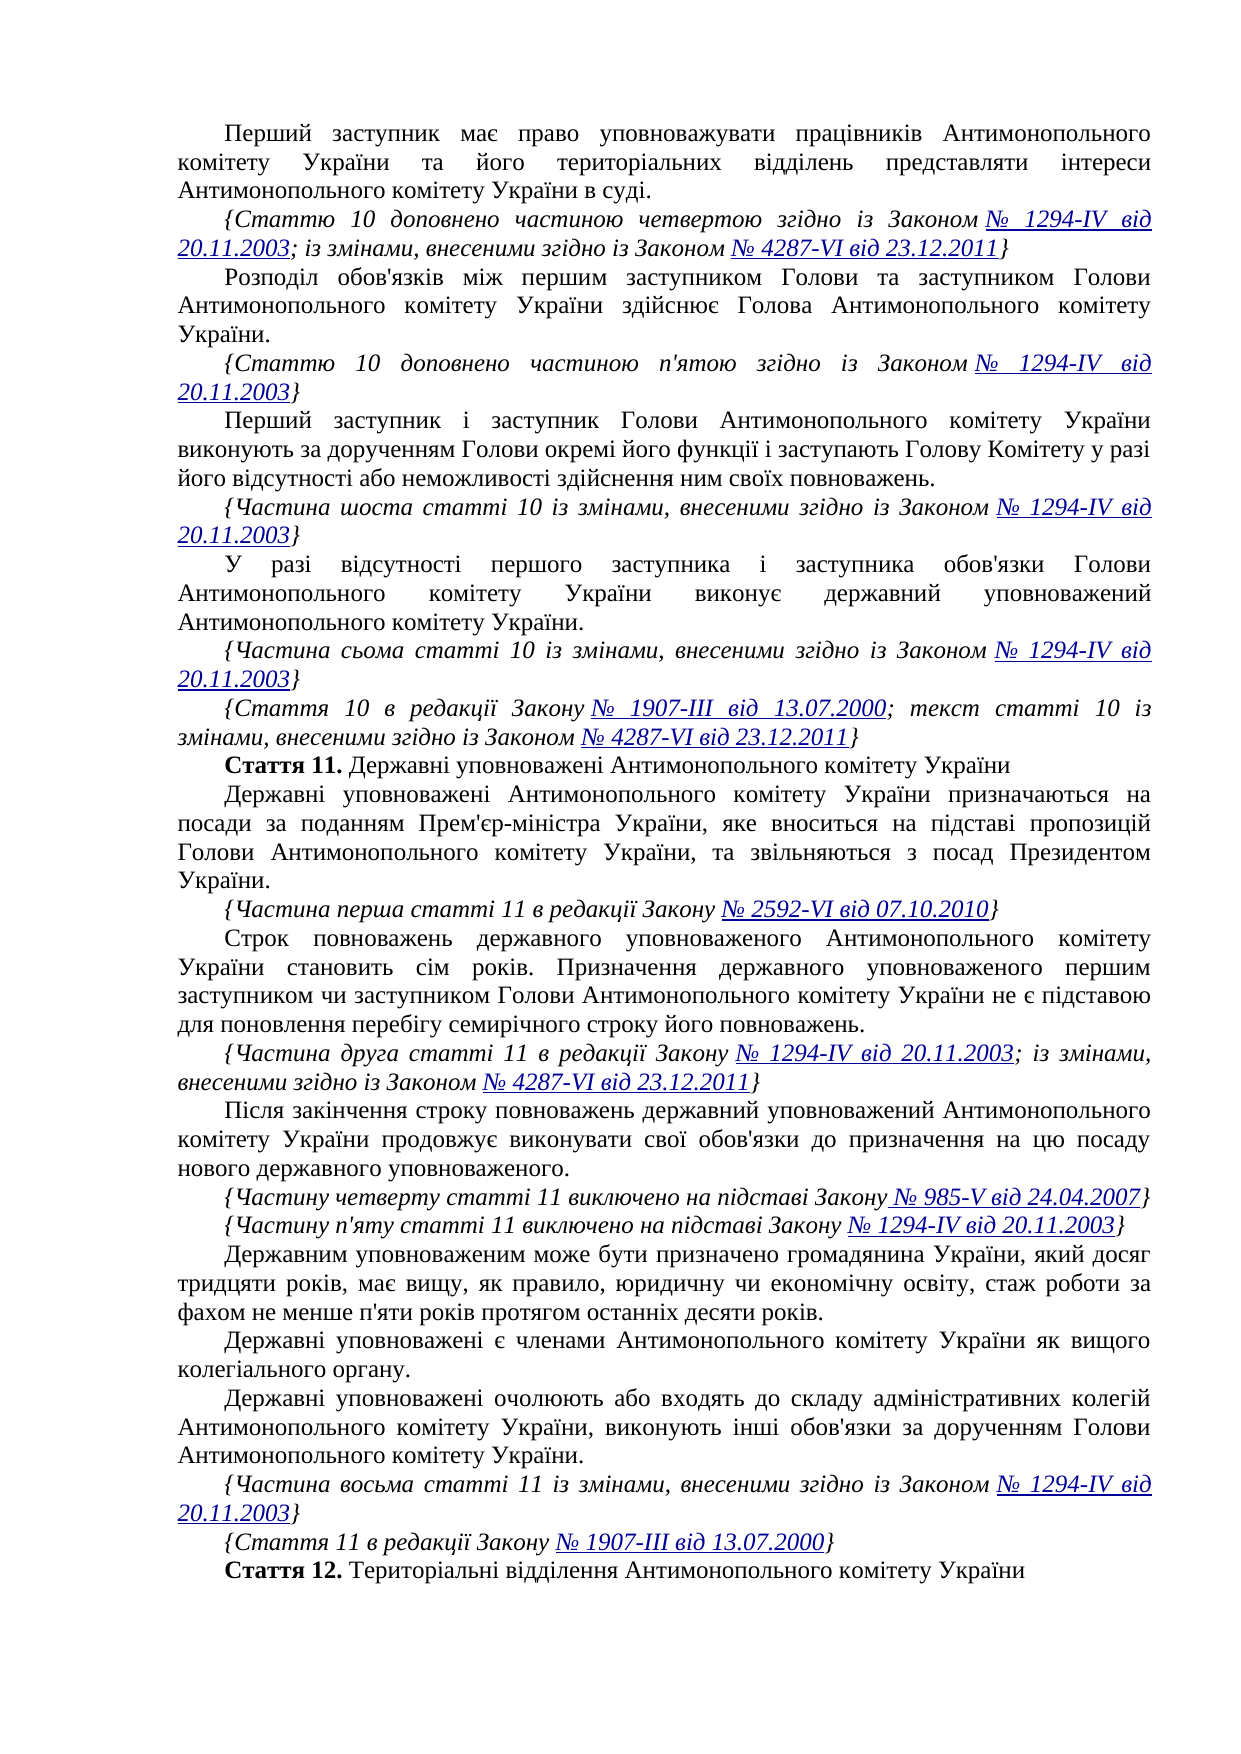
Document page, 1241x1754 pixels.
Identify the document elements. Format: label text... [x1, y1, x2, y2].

text {Стаття 10 в редакції Закону № 1907-III від 13.07.2000; текст статті 10 із змінами, внесеними згідно із Законом № 4287-VI від 23.12.2011} [177, 693, 1152, 751]
text {Статтю 10 доповнено частиною п'ятою згідно із Законом № 1294-IV від 20.11.2003} [177, 348, 1152, 406]
text У разі відсутності першого заступника і заступника обов'язки Голови Антимонопольного комітету України виконує державний уповноважений Антимонопольного комітету України. [177, 549, 1152, 636]
text Після закінчення строку повноважень державний уповноважений Антимонопольного комітету України продовжує виконувати свої обов'язки до призначення на цю посаду нового державного уповноваженого. [177, 1096, 1152, 1182]
text Державні уповноважені очолюють або входять до складу адміністративних колегій Антимонопольного комітету України, виконують інші обов'язки за дорученням Голови Антимонопольного комітету України. [177, 1383, 1152, 1469]
text {Частина друга статті 11 в редакції Закону № 1294-IV від 20.11.2003; із змінами, внесеними згідно із Законом № 4287-VI від 23.12.2011} [177, 1038, 1152, 1096]
text Державні уповноважені Антимонопольного комітету України призначаються на посади за поданням Прем'єр-міністра України, яке вноситься на підставі пропозицій Голови Антимонопольного комітету України, та звільняються з посад Президентом України. [177, 779, 1152, 894]
text {Частина восьма статті 11 із змінами, внесеними згідно із Законом № 1294-IV від 20.11.2003} [177, 1469, 1152, 1527]
text {Статтю 10 доповнено частиною четвертою згідно із Законом № 1294-IV від 20.11.2003; із змінами, внесеними згідно із Законом № 4287-VI від 23.12.2011} [177, 204, 1152, 262]
text Державні уповноважені є членами Антимонопольного комітету України як вищого колегіального органу. [177, 1326, 1152, 1383]
text Перший заступник має право уповноважувати працівників Антимонопольного комітету України та його територіальних відділень представляти інтереси Антимонопольного комітету України в суді. [177, 118, 1152, 204]
text {Частину четверту статті 11 виключено на підставі Закону № 985-V від 24.04.2007} [177, 1182, 1152, 1211]
text Перший заступник і заступник Голови Антимонопольного комітету України виконують за дорученням Голови окремі його функції і заступають Голову Комітету у разі його відсутності або неможливості здійснення ним своїх повноважень. [177, 406, 1152, 492]
text {Частина шоста статті 10 із змінами, внесеними згідно із Законом № 1294-IV від 20.11.2003} [177, 492, 1152, 549]
text {Частина сьома статті 10 із змінами, внесеними згідно із Законом № 1294-IV від 20.11.2003} [177, 636, 1152, 693]
text Строк повноважень державного уповноваженого Антимонопольного комітету України становить сім років. Призначення державного уповноваженого першим заступником чи заступником Голови Антимонопольного комітету України не є підставою для поновлення перебігу семирічного строку його повноважень. [177, 923, 1152, 1038]
text {Стаття 11 в редакції Закону № 1907-III від 13.07.2000} [177, 1527, 1152, 1556]
text Стаття 11. Державні уповноважені Антимонопольного комітету України [177, 751, 1152, 779]
text {Частина перша статті 11 в редакції Закону № 2592-VI від 07.10.2010} [177, 894, 1152, 923]
text {Частину п'яту статті 11 виключено на підставі Закону № 1294-IV від 20.11.2003} [177, 1211, 1152, 1239]
text Державним уповноваженим може бути призначено громадянина України, який досяг тридцяти років, має вищу, як правило, юридичну чи економічну освіту, стаж роботи за фахом не менше п'яти років протягом останніх десяти років. [177, 1239, 1152, 1326]
text Розподіл обов'язків між першим заступником Голови та заступником Голови Антимонопольного комітету України здійснює Голова Антимонопольного комітету України. [177, 262, 1152, 348]
text Стаття 12. Територіальні відділення Антимонопольного комітету України [177, 1556, 1152, 1584]
